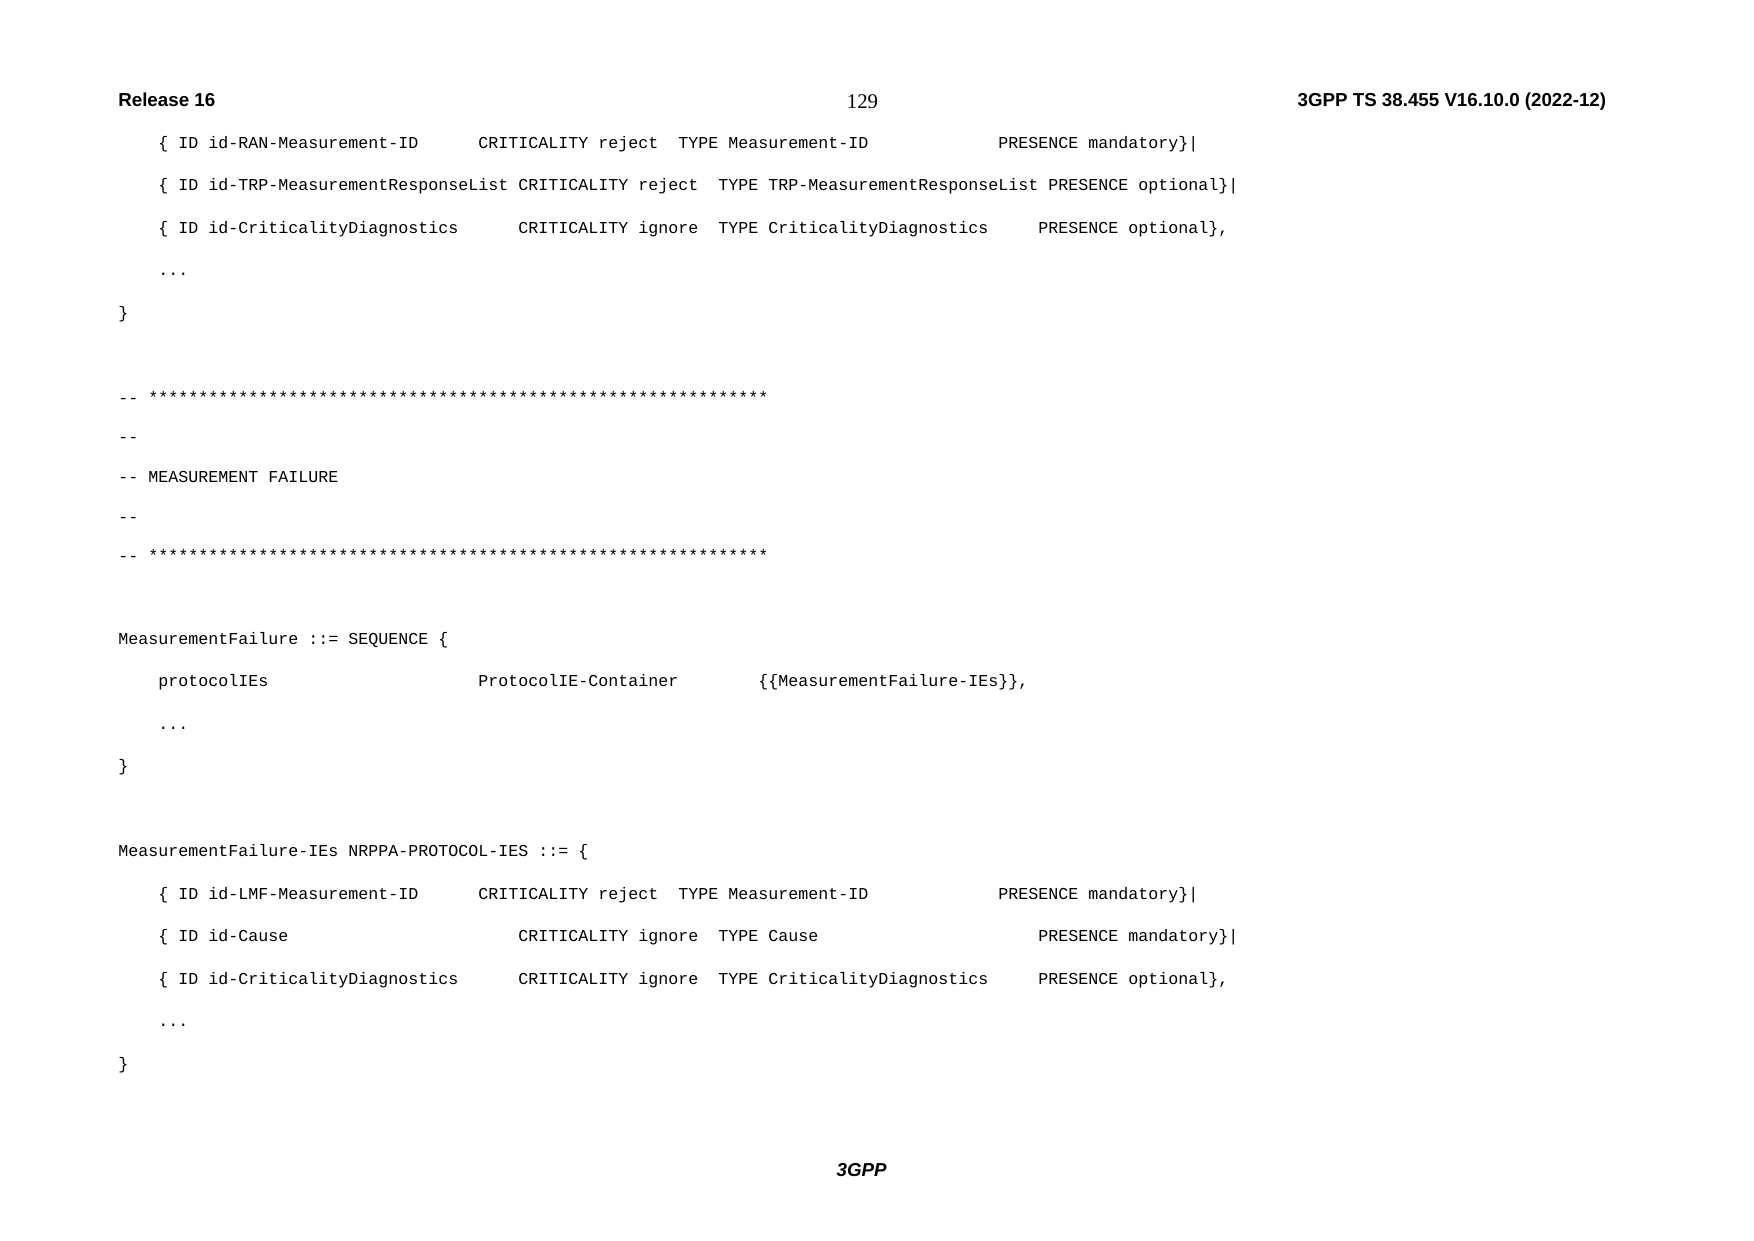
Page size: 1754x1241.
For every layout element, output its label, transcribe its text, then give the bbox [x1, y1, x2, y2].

text MeasurementFailure-IEs NRPPA-PROTOCOL-IES ::= { [118, 843, 1606, 862]
text ... [118, 262, 1606, 281]
text { ID id-TRP-MeasurementResponseList CRITICALITY reject TYPE TRP-MeasurementResponseList PRESENCE optional}| [118, 177, 1606, 196]
text protocolIEs ProtocolIE-Container {{MeasurementFailure-IEs}}, [118, 673, 1606, 692]
text } [118, 758, 1606, 777]
text -- [118, 429, 1606, 448]
text -- ************************************************************** [118, 548, 1606, 567]
text } [118, 304, 1606, 323]
text MeasurementFailure ::= SEQUENCE { [118, 630, 1606, 649]
text ... [118, 1013, 1606, 1032]
text { ID id-CriticalityDiagnostics CRITICALITY ignore TYPE CriticalityDiagnostics PRESENCE optional}, [118, 219, 1606, 238]
text -- [118, 508, 1606, 527]
text { ID id-LMF-Measurement-ID CRITICALITY reject TYPE Measurement-ID PRESENCE mandatory}| [118, 885, 1606, 904]
text ... [118, 715, 1606, 734]
text { ID id-Cause CRITICALITY ignore TYPE Cause PRESENCE mandatory}| [118, 928, 1606, 947]
text -- ************************************************************** [118, 389, 1606, 408]
text { ID id-RAN-Measurement-ID CRITICALITY reject TYPE Measurement-ID PRESENCE mandatory}| [118, 134, 1606, 153]
text { ID id-CriticalityDiagnostics CRITICALITY ignore TYPE CriticalityDiagnostics PRESENCE optional}, [118, 970, 1606, 989]
text } [118, 1055, 1606, 1074]
text -- MEASUREMENT FAILURE [118, 469, 1606, 487]
